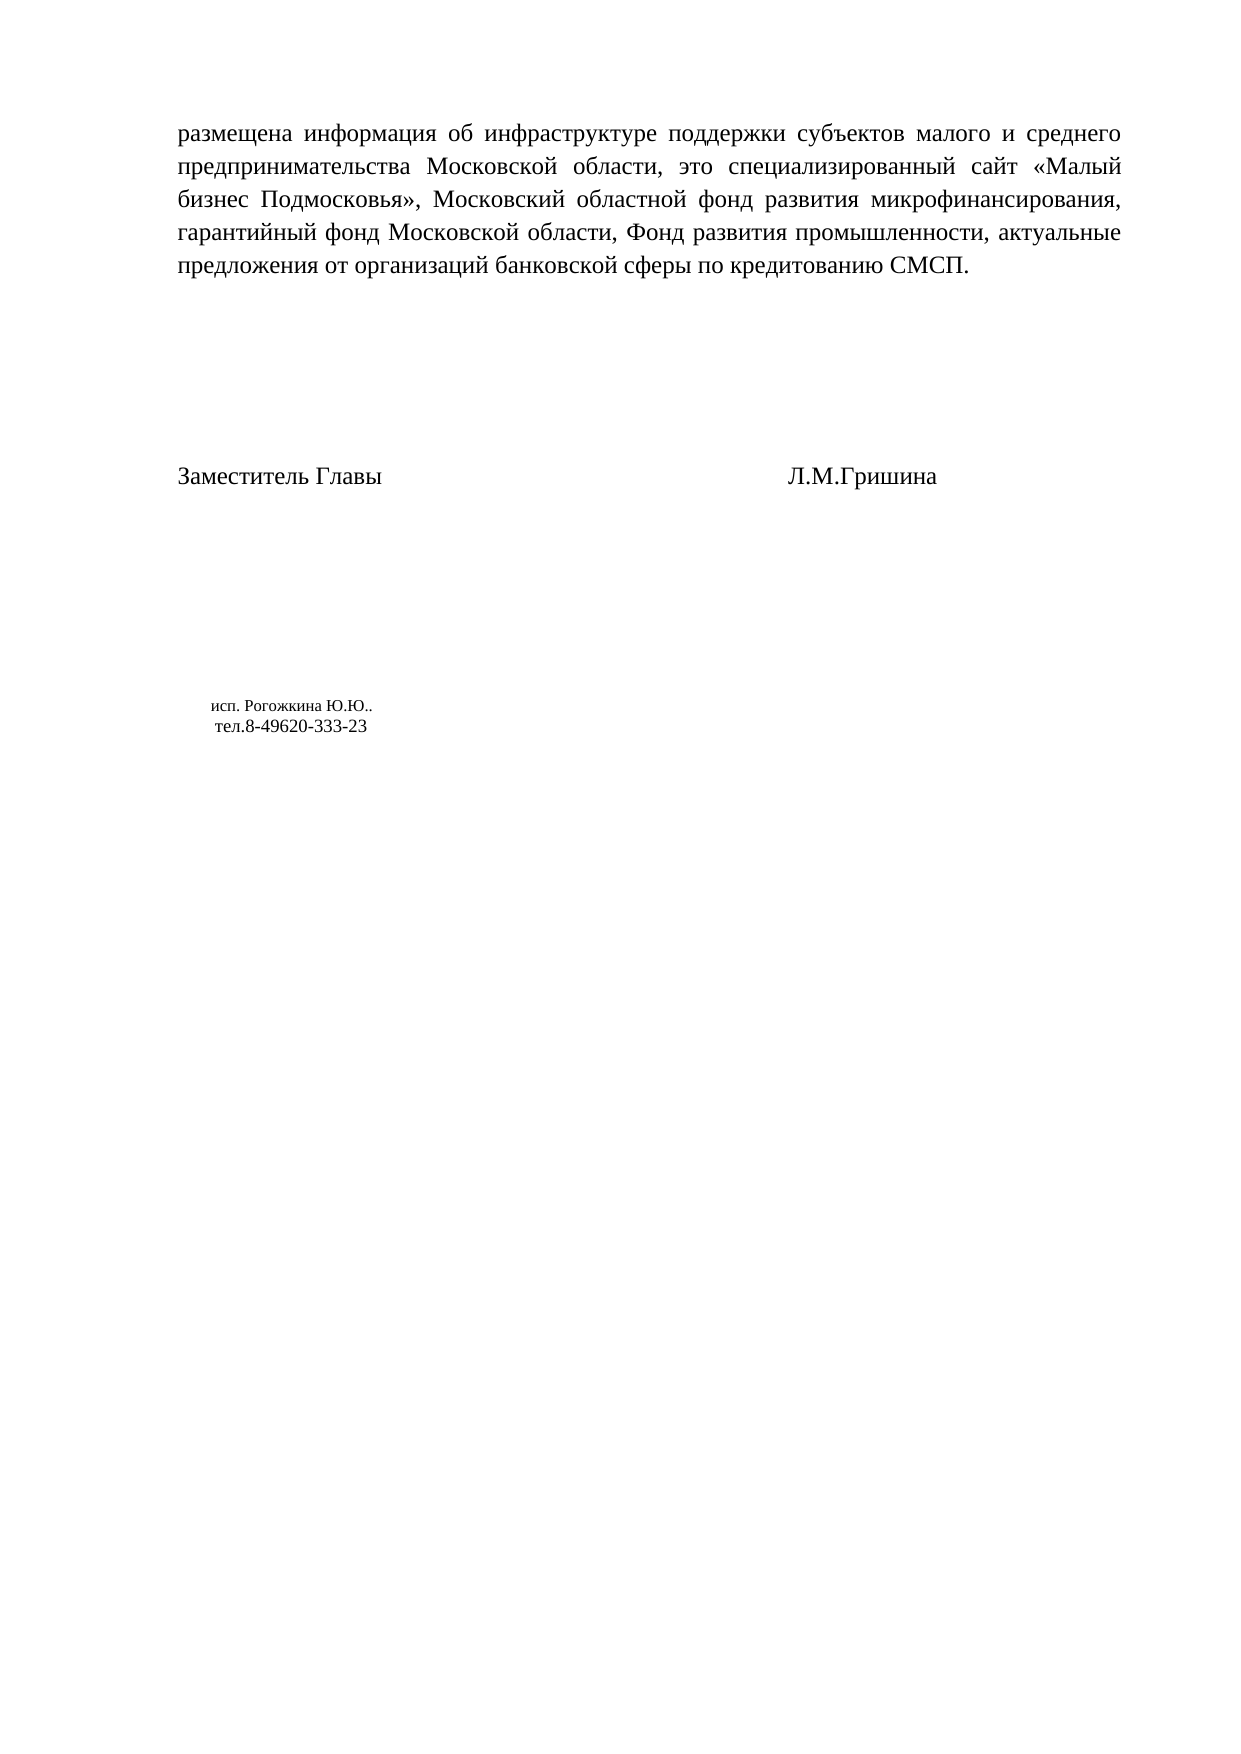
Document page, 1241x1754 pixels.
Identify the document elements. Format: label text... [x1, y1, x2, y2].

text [177, 118, 1122, 279]
text исп. Рогожкина Ю.Ю.. [177, 696, 1122, 715]
text тел.8-49620-333-23 [177, 715, 1122, 737]
text Заместитель Главы Л.М.Гришина [177, 461, 1122, 490]
